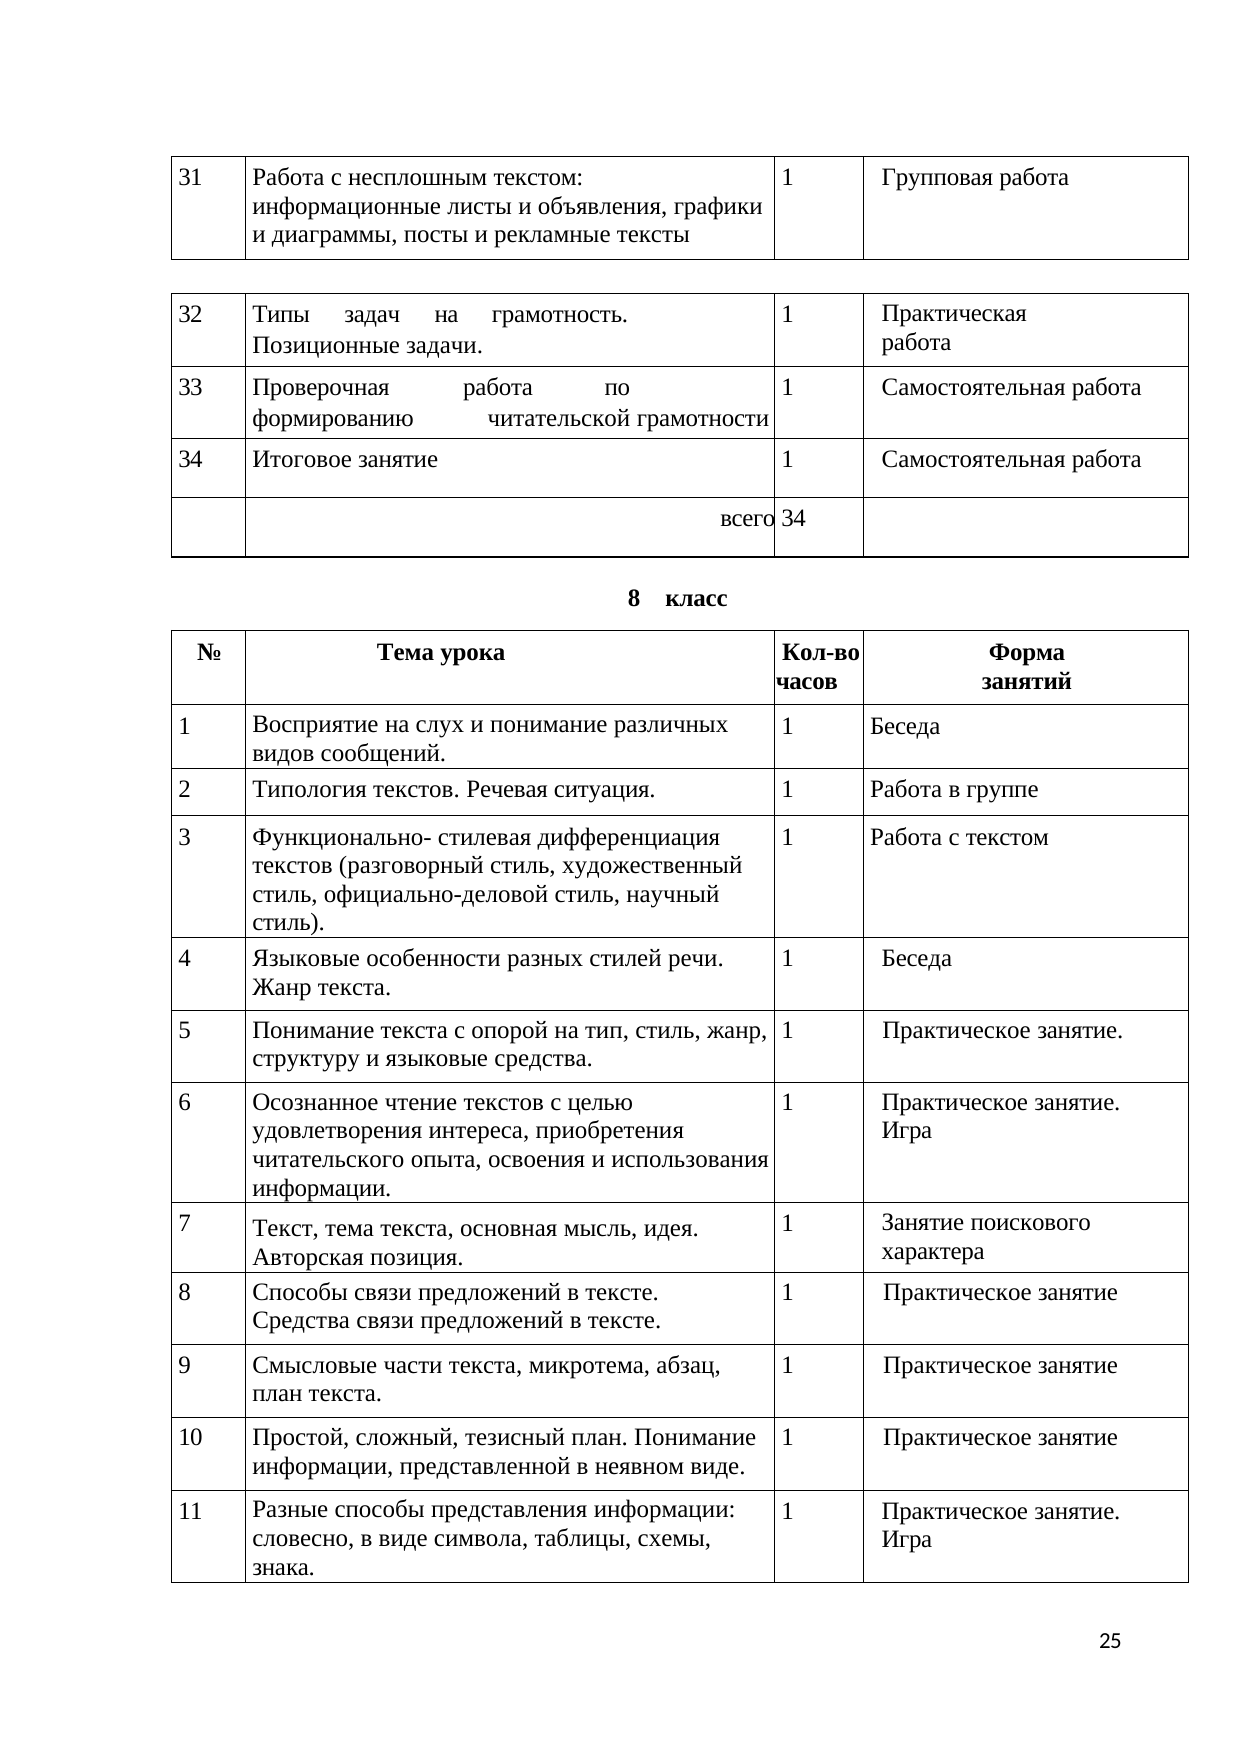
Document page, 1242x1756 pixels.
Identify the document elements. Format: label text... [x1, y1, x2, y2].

table_cell Смысловые части текста, микротема, абзац, план текста. [246, 1345, 774, 1417]
table_cell Практическое занятие [864, 1345, 1188, 1417]
table_cell Текст, тема текста, основная мысль, идея. Авторская позиция. [246, 1203, 774, 1272]
table_cell 5 [172, 1011, 245, 1082]
table_cell Языковые особенности разных стилей речи. Жанр текста. [246, 938, 774, 1010]
table_cell 31 [172, 157, 245, 259]
table_header Тема урока [246, 631, 774, 704]
table_cell Практическое занятие [864, 1418, 1188, 1490]
table_cell Практическое занятие. Игра [864, 1491, 1188, 1582]
table_cell 1 [775, 439, 863, 497]
table_cell 1 [775, 1273, 863, 1344]
table_cell 1 [775, 157, 863, 259]
table_cell 1 [775, 938, 863, 1010]
table_header Форма занятий [864, 631, 1188, 704]
table_cell Беседа [864, 938, 1188, 1010]
table_cell Самостоятельная работа [864, 439, 1188, 497]
table_header № [172, 631, 245, 704]
table_cell Практическое занятие [864, 1273, 1188, 1344]
table_cell Работа с текстом [864, 816, 1188, 937]
table_cell 8 [172, 1273, 245, 1344]
table_cell Разные способы представления информации: словесно, в виде символа, таблицы, схемы, знака. [246, 1491, 774, 1582]
table_cell 3 [172, 816, 245, 937]
table_cell Понимание текста с опорой на тип, стиль, жанр, структуру и языковые средства. [246, 1011, 774, 1082]
table_cell 11 [172, 1491, 245, 1582]
table_cell 1 [775, 769, 863, 815]
table_cell 1 [775, 367, 863, 438]
table_cell 7 [172, 1203, 245, 1272]
table_cell Работа в группе [864, 769, 1188, 815]
table_cell [172, 498, 245, 556]
table_cell Работа с несплошным текстом: информационные листы и объявления, графики и диаграммы, посты и рекламные тексты [246, 157, 774, 259]
table_cell Практическое занятие. [864, 1011, 1188, 1082]
table_cell 1 [775, 1011, 863, 1082]
table_header 32 [172, 294, 245, 366]
table_header 1 [775, 294, 863, 366]
table_cell 1 [775, 705, 863, 768]
table_cell всего [246, 498, 774, 556]
table_header Практическая работа [864, 294, 1188, 366]
table_cell 1 [775, 1083, 863, 1202]
table_header Типы задач на грамотность. Позиционные задачи. [246, 294, 774, 366]
table_cell 33 [172, 367, 245, 438]
table_cell Восприятие на слух и понимание различных видов сообщений. [246, 705, 774, 768]
table_cell 4 [172, 938, 245, 1010]
table_cell [864, 498, 1188, 556]
table_cell Типология текстов. Речевая ситуация. [246, 769, 774, 815]
table_cell Функционально- стилевая дифференциация текстов (разговорный стиль, художественный стиль, официально-деловой стиль, научный стиль). [246, 816, 774, 937]
table_cell 10 [172, 1418, 245, 1490]
table_cell 1 [172, 705, 245, 768]
table_cell 1 [775, 1491, 863, 1582]
table_cell 9 [172, 1345, 245, 1417]
table_cell 1 [775, 1203, 863, 1272]
table_cell Осознанное чтение текстов с целью удовлетворения интереса, приобретения читательского опыта, освоения и использования информации. [246, 1083, 774, 1202]
table_cell Практическое занятие. Игра [864, 1083, 1188, 1202]
table_cell Самостоятельная работа [864, 367, 1188, 438]
table_cell 2 [172, 769, 245, 815]
table_cell Способы связи предложений в тексте. Средства связи предложений в тексте. [246, 1273, 774, 1344]
table_cell Занятие поискового характера [864, 1203, 1188, 1272]
table_cell Групповая работа [864, 157, 1188, 259]
table_cell Простой, сложный, тезисный план. Понимание информации, представленной в неявном виде. [246, 1418, 774, 1490]
table_cell 1 [775, 1345, 863, 1417]
table_cell Проверочная работа по формированию читательской грамотности [246, 367, 774, 438]
table_cell 1 [775, 816, 863, 937]
table_cell 1 [775, 1418, 863, 1490]
table_cell Итоговое занятие [246, 439, 774, 497]
table_header Кол-во часов [775, 631, 863, 704]
table_cell Беседа [864, 705, 1188, 768]
table_cell 34 [172, 439, 245, 497]
table_cell 34 [775, 498, 863, 556]
list класс [628, 583, 1197, 611]
table_cell 6 [172, 1083, 245, 1202]
